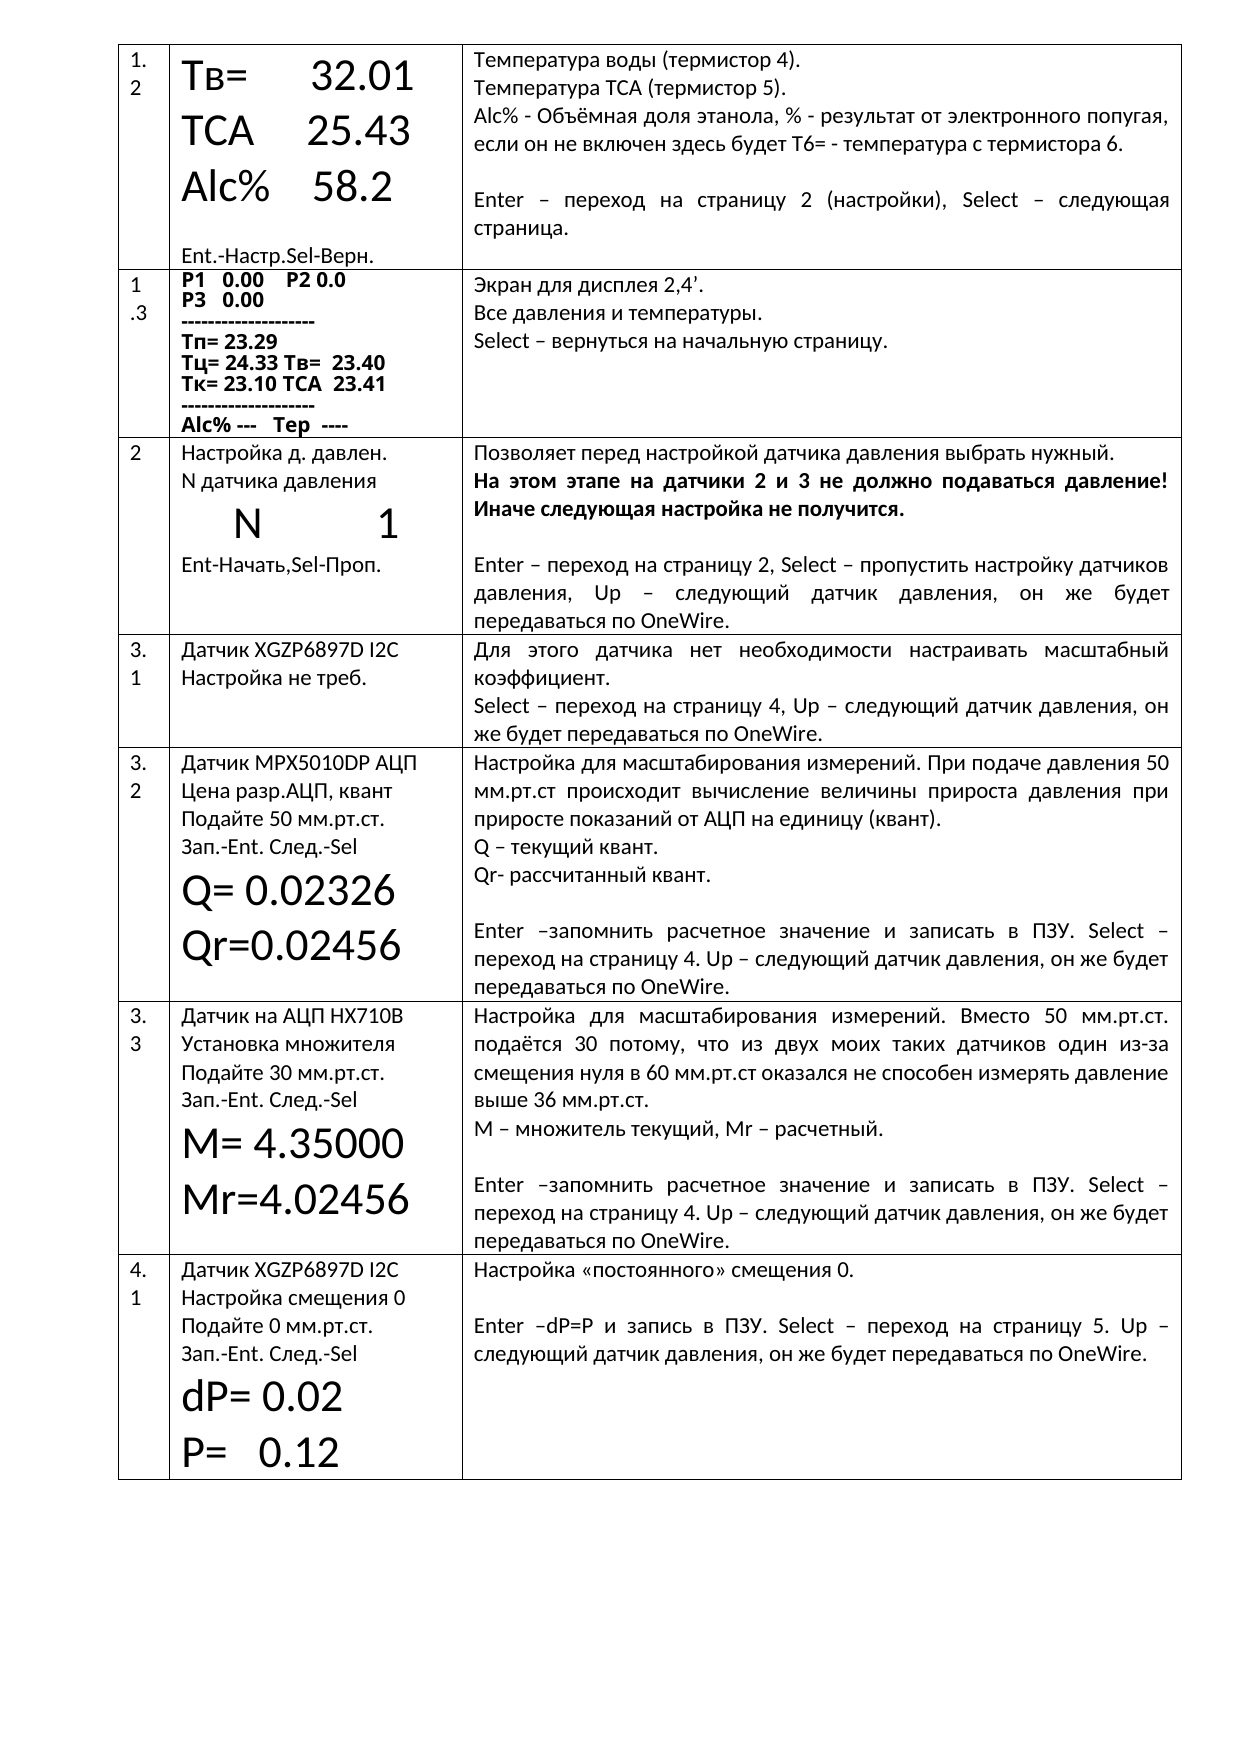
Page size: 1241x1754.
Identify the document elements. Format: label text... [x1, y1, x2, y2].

table_cell Датчик XGZP6897D I2C Настройка не треб. [170, 635, 462, 747]
table_cell Датчик MPX5010DP АЦП Цена разр.АЦП, квант Подайте 50 мм.рт.ст. Зап.-Ent. След.-Sel Q= 0.02326 Qr=0.02456 [170, 748, 462, 1001]
table_cell Настройка «постоянного» смещения 0. Enter –dP=P и запись в ПЗУ. Select – переход на страницу 5. Up – следующий датчик давления, он же будет передаваться по OneWire. [463, 1255, 1181, 1479]
table_cell Позволяет перед настройкой датчика давления выбрать нужный. На этом этапе на датчики 2 и 3 не должно подаваться давление! Иначе следующая настройка не получится. Enter – переход на страницу 2, Select – пропустить настройку датчиков давления, Up – следующий датчик давления, он же будет передаваться по OneWire. [463, 438, 1181, 634]
table_cell Датчик XGZP6897D I2C Настройка смещения 0 Подайте 0 мм.рт.ст. Зап.-Ent. След.-Sel dP= 0.02 P= 0.12 [170, 1255, 462, 1479]
table_cell 1.2 [119, 45, 169, 269]
table_cell Настройка д. давлен. N датчика давления N 1 Ent-Начать,Sel-Проп. [170, 438, 462, 634]
table_cell 3.1 [119, 635, 169, 747]
table_cell 1.3 [119, 270, 169, 437]
table_cell Температура воды (термистор 4). Температура ТСА (термистор 5). Alc% - Объёмная доля этанола, % - результат от электронного попугая, если он не включен здесь будет Т6= - температура с термистора 6. Enter – переход на страницу 2 (настройки), Select – следующая страница. [463, 45, 1181, 269]
table_cell 4.1 [119, 1255, 169, 1479]
table_cell Экран для дисплея 2,4’. Все давления и температуры. Select – вернуться на начальную страницу. [463, 270, 1181, 437]
table_cell Датчик на АЦП HX710B Установка множителя Подайте 30 мм.рт.ст. Зап.-Ent. След.-Sel M= 4.35000 Mr=4.02456 [170, 1002, 462, 1254]
table_cell P1 0.00 P2 0.0 P3 0.00 -------------------- Tп= 23.29 Тц= 24.33 Тв= 23.40 Тк= 23.10 ТСА 23.41 -------------------- Аlc% --- Tep ---- [170, 270, 462, 437]
table_cell Настройка для масштабирования измерений. Вместо 50 мм.рт.ст. подаётся 30 потому, что из двух моих таких датчиков один из-за смещения нуля в 60 мм.рт.ст оказался не способен измерять давление выше 36 мм.рт.ст. М – множитель текущий, Mr – расчетный. Enter –запомнить расчетное значение и записать в ПЗУ. Select – переход на страницу 4. Up – следующий датчик давления, он же будет передаваться по OneWire. [463, 1002, 1181, 1254]
table_cell Настройка для масштабирования измерений. При подаче давления 50 мм.рт.ст происходит вычисление величины прироста давления при приросте показаний от АЦП на единицу (квант). Q – текущий квант. Qr- рассчитанный квант. Enter –запомнить расчетное значение и записать в ПЗУ. Select – переход на страницу 4. Up – следующий датчик давления, он же будет передаваться по OneWire. [463, 748, 1181, 1001]
table_cell Для этого датчика нет необходимости настраивать масштабный коэффициент. Select – переход на страницу 4, Up – следующий датчик давления, он же будет передаваться по OneWire. [463, 635, 1181, 747]
table_cell Тв= 32.01 ТСА 25.43 Alc% 58.2 Ent.-Настр.Sel-Верн. [170, 45, 462, 269]
table_cell 3.2 [119, 748, 169, 1001]
table_cell 2 [119, 438, 169, 634]
table_cell 3.3 [119, 1002, 169, 1254]
